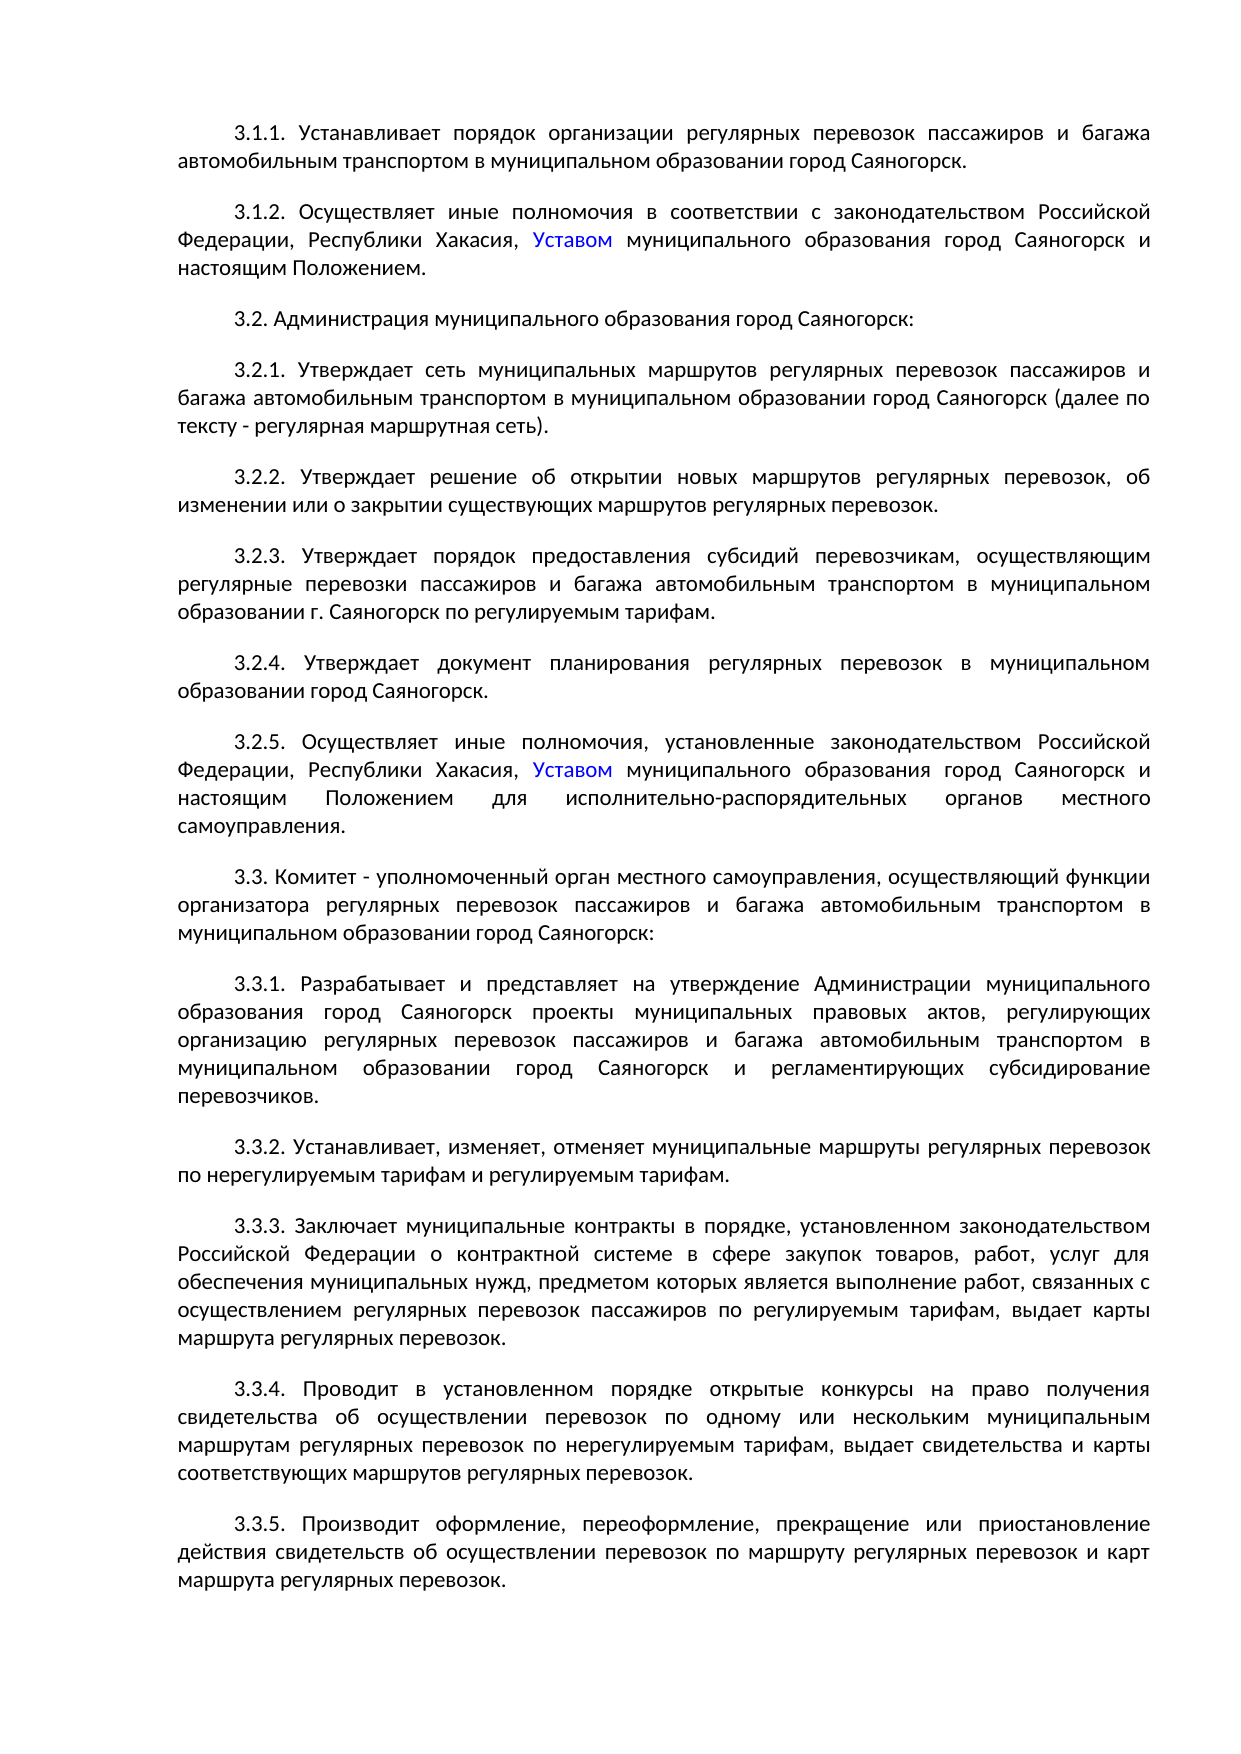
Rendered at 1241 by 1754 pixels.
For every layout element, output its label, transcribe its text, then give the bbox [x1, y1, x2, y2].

text 3.2.4. Утверждает документ планирования регулярных перевозок в муниципальном образовании город Саяногорск. [177, 648, 1152, 704]
text 3.3.1. Разрабатывает и представляет на утверждение Администрации муниципального образования город Саяногорск проекты муниципальных правовых актов, регулирующих организацию регулярных перевозок пассажиров и багажа автомобильным транспортом в муниципальном образовании город Саяногорск и регламентирующих субсидирование перевозчиков. [177, 969, 1152, 1109]
text 3.3. Комитет - уполномоченный орган местного самоуправления, осуществляющий функции организатора регулярных перевозок пассажиров и багажа автомобильным транспортом в муниципальном образовании город Саяногорск: [177, 862, 1152, 946]
text 3.3.5. Производит оформление, переоформление, прекращение или приостановление действия свидетельств об осуществлении перевозок по маршруту регулярных перевозок и карт маршрута регулярных перевозок. [177, 1509, 1152, 1593]
text 3.2.1. Утверждает сеть муниципальных маршрутов регулярных перевозок пассажиров и багажа автомобильным транспортом в муниципальном образовании город Саяногорск (далее по тексту - регулярная маршрутная сеть). [177, 355, 1152, 439]
text 3.1.2. Осуществляет иные полномочия в соответствии с законодательством Российской Федерации, Республики Хакасия, Уставом муниципального образования город Саяногорск и настоящим Положением. [177, 197, 1152, 281]
text 3.2. Администрация муниципального образования город Саяногорск: [177, 304, 1152, 332]
text 3.3.2. Устанавливает, изменяет, отменяет муниципальные маршруты регулярных перевозок по нерегулируемым тарифам и регулируемым тарифам. [177, 1132, 1152, 1188]
text 3.2.2. Утверждает решение об открытии новых маршрутов регулярных перевозок, об изменении или о закрытии существующих маршрутов регулярных перевозок. [177, 462, 1152, 518]
text 3.1.1. Устанавливает порядок организации регулярных перевозок пассажиров и багажа автомобильным транспортом в муниципальном образовании город Саяногорск. [177, 118, 1152, 174]
text 3.3.4. Проводит в установленном порядке открытые конкурсы на право получения свидетельства об осуществлении перевозок по одному или нескольким муниципальным маршрутам регулярных перевозок по нерегулируемым тарифам, выдает свидетельства и карты соответствующих маршрутов регулярных перевозок. [177, 1374, 1152, 1486]
text 3.2.5. Осуществляет иные полномочия, установленные законодательством Российской Федерации, Республики Хакасия, Уставом муниципального образования город Саяногорск и настоящим Положением для исполнительно-распорядительных органов местного самоуправления. [177, 727, 1152, 839]
text 3.3.3. Заключает муниципальные контракты в порядке, установленном законодательством Российской Федерации о контрактной системе в сфере закупок товаров, работ, услуг для обеспечения муниципальных нужд, предметом которых является выполнение работ, связанных с осуществлением регулярных перевозок пассажиров по регулируемым тарифам, выдает карты маршрута регулярных перевозок. [177, 1211, 1152, 1351]
text 3.2.3. Утверждает порядок предоставления субсидий перевозчикам, осуществляющим регулярные перевозки пассажиров и багажа автомобильным транспортом в муниципальном образовании г. Саяногорск по регулируемым тарифам. [177, 541, 1152, 625]
